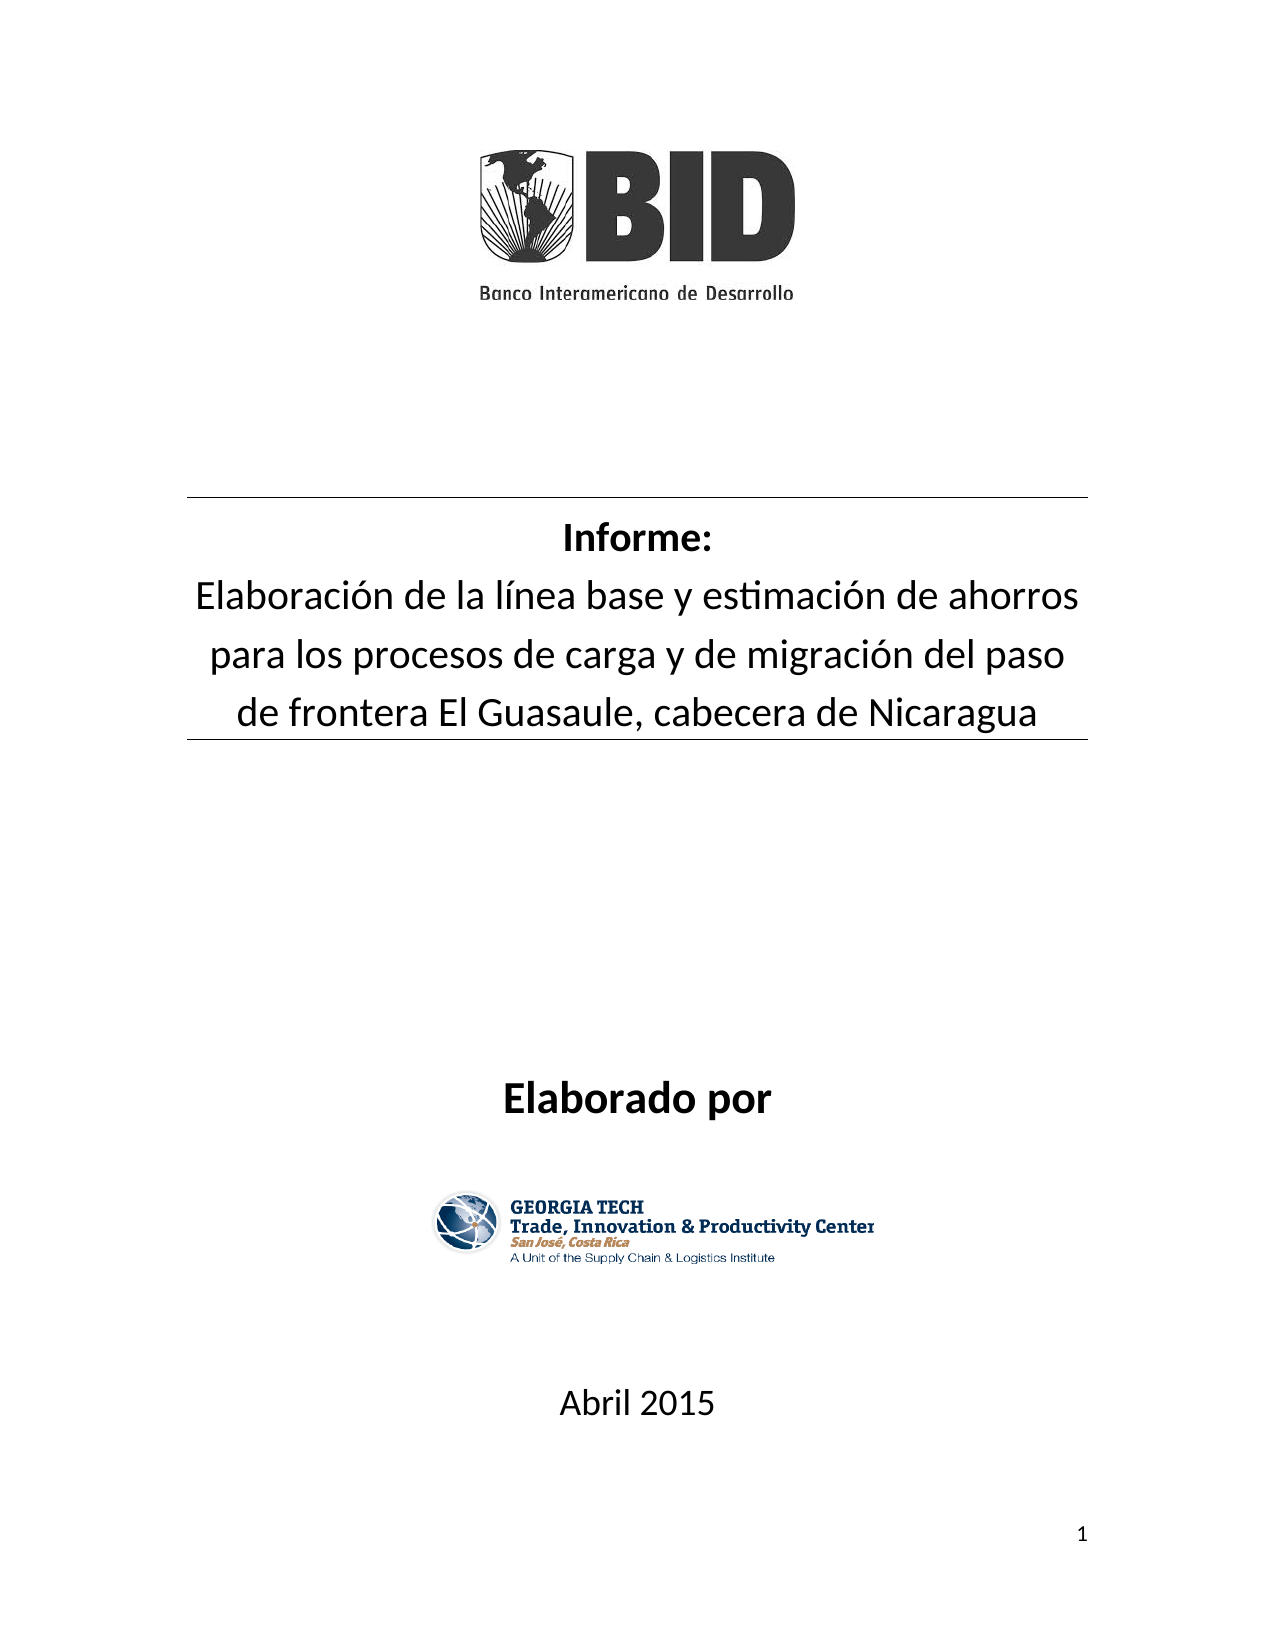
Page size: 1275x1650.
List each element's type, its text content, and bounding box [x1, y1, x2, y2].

text Elaboración de la línea base y estimación de ahorros para los procesos de carga y de migración del paso de frontera El Guasaule, cabecera de Nicaragua [187, 556, 1088, 739]
text Informe: [187, 498, 1088, 556]
picture [480, 150, 795, 300]
text Abril 2015 [187, 1379, 1088, 1425]
picture [429, 1189, 874, 1264]
text Elaborado por [187, 1069, 1088, 1125]
